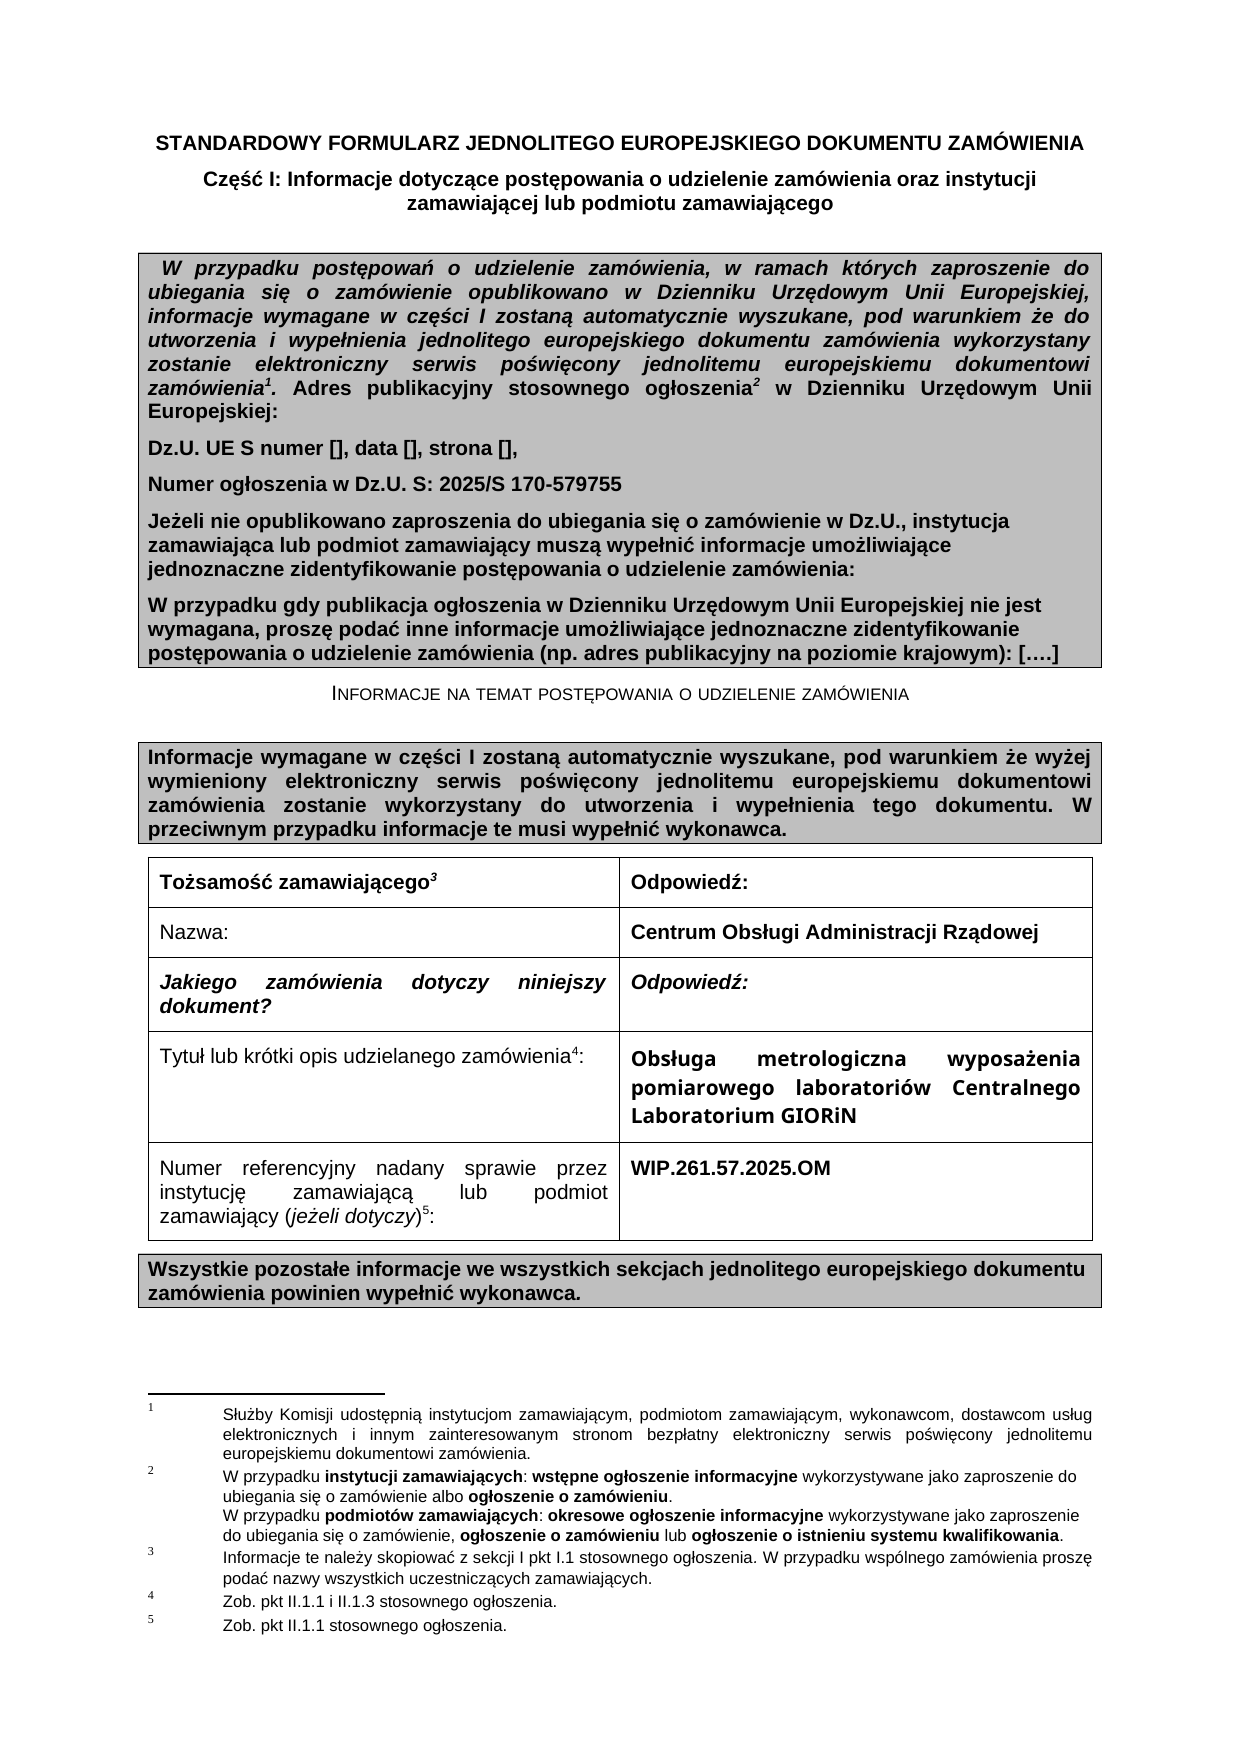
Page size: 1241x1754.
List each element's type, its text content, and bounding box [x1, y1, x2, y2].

table_cell WIP.261.57.2025.OM [620, 1143, 1092, 1240]
text Dz.U. UE S numer [], data [], strona [], [139, 433, 1101, 460]
table_cell Nazwa: [149, 908, 619, 957]
table_cell Obsługa metrologiczna wyposażenia pomiarowego laboratoriów Centralnego Laboratorium GIORiN [620, 1032, 1092, 1142]
table_cell Centrum Obsługi Administracji Rządowej [620, 908, 1092, 957]
table_cell Tytuł lub krótki opis udzielanego zamówienia: [149, 1032, 619, 1142]
table_cell Jakiego zamówienia dotyczy niniejszy dokument? [149, 958, 619, 1031]
table_header Odpowiedź: [620, 858, 1092, 907]
text Informacje wymagane w części I zostaną automatycznie wyszukane, pod warunkiem że wyżej wymieniony elektroniczny serwis poświęcony jednolitemu europejskiemu dokumentowi zamówienia zostanie wykorzystany do utworzenia i wypełnienia tego dokumentu. W przeciwnym przypadku informacje te musi wypełnić wykonawca. [139, 743, 1101, 843]
text W przypadku postępowań o udzielenie zamówienia, w ramach których zaproszenie do ubiegania się o zamówienie opublikowano w Dzienniku Urzędowym Unii Europejskiej, informacje wymagane w części I zostaną automatycznie wyszukane, pod warunkiem że do utworzenia i wypełnienia jednolitego europejskiego dokumentu zamówienia wykorzystany zostanie elektroniczny serwis poświęcony jednolitemu europejskiemu dokumentowi zamówienia. Adres publikacyjny stosownego ogłoszenia w Dzienniku Urzędowym Unii Europejskiej: [139, 254, 1101, 423]
text Standardowy formularz jednolitego europejskiego dokumentu zamówienia [148, 131, 1093, 154]
text W przypadku gdy publikacja ogłoszenia w Dzienniku Urzędowym Unii Europejskiej nie jest wymagana, proszę podać inne informacje umożliwiające jednoznaczne zidentyfikowanie postępowania o udzielenie zamówienia (np. adres publikacyjny na poziomie krajowym): [….] [139, 590, 1101, 667]
title Informacje na temat postępowania o udzielenie zamówienia [148, 681, 1093, 704]
table_cell Odpowiedź: [620, 958, 1092, 1031]
table_cell Numer referencyjny nadany sprawie przez instytucję zamawiającą lub podmiot zamawiający (jeżeli dotyczy): [149, 1143, 619, 1240]
title Część I: Informacje dotyczące postępowania o udzielenie zamówienia oraz instytucji zamawiającej lub podmiotu zamawiającego [148, 167, 1093, 215]
text Numer ogłoszenia w Dz.U. S: 2025/S 170-579755 [139, 469, 1101, 496]
table_header Tożsamość zamawiającego [149, 858, 619, 907]
text Wszystkie pozostałe informacje we wszystkich sekcjach jednolitego europejskiego dokumentu zamówienia powinien wypełnić wykonawca. [139, 1255, 1101, 1307]
text Jeżeli nie opublikowano zaproszenia do ubiegania się o zamówienie w Dz.U., instytucja zamawiająca lub podmiot zamawiający muszą wypełnić informacje umożliwiające jednoznaczne zidentyfikowanie postępowania o udzielenie zamówienia: [139, 506, 1101, 581]
